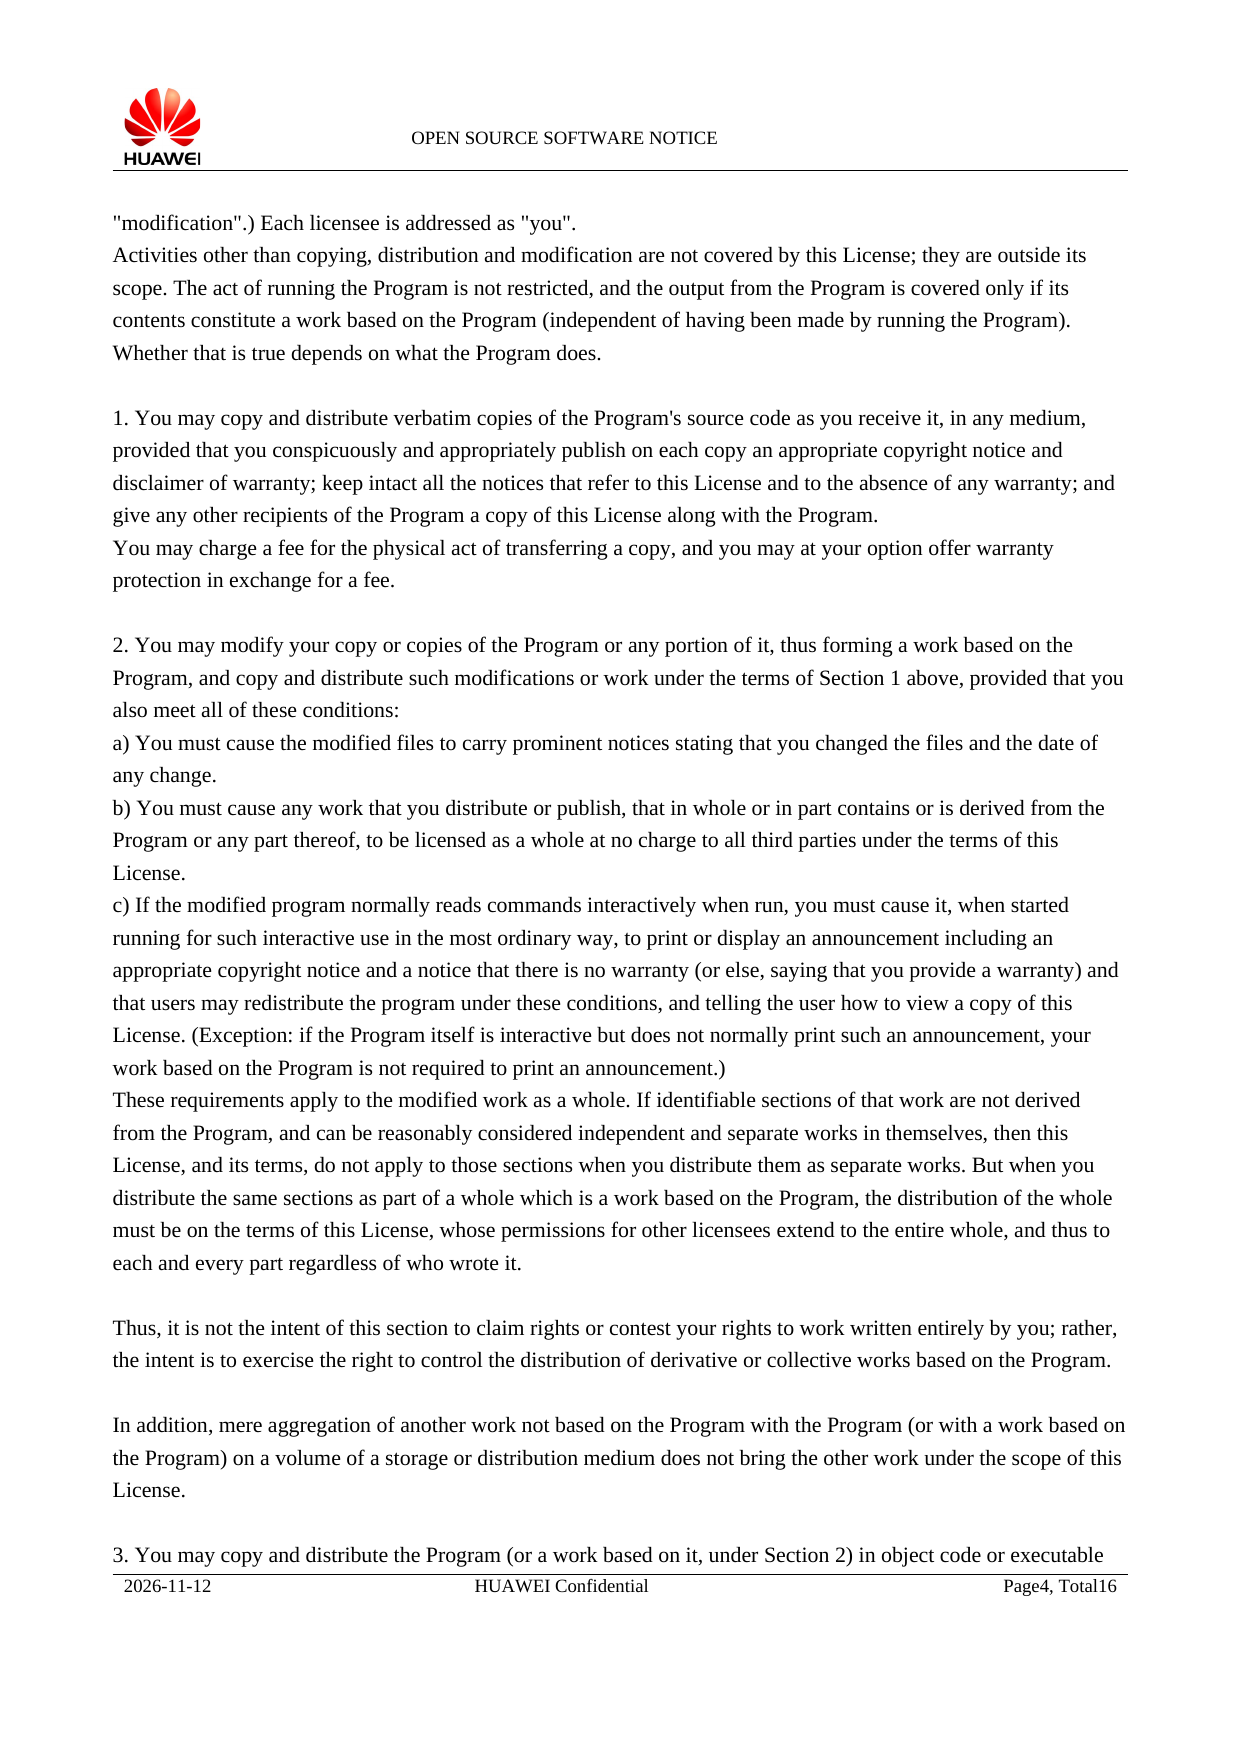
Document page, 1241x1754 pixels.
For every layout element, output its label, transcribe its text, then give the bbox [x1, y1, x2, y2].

picture [124, 88, 201, 165]
